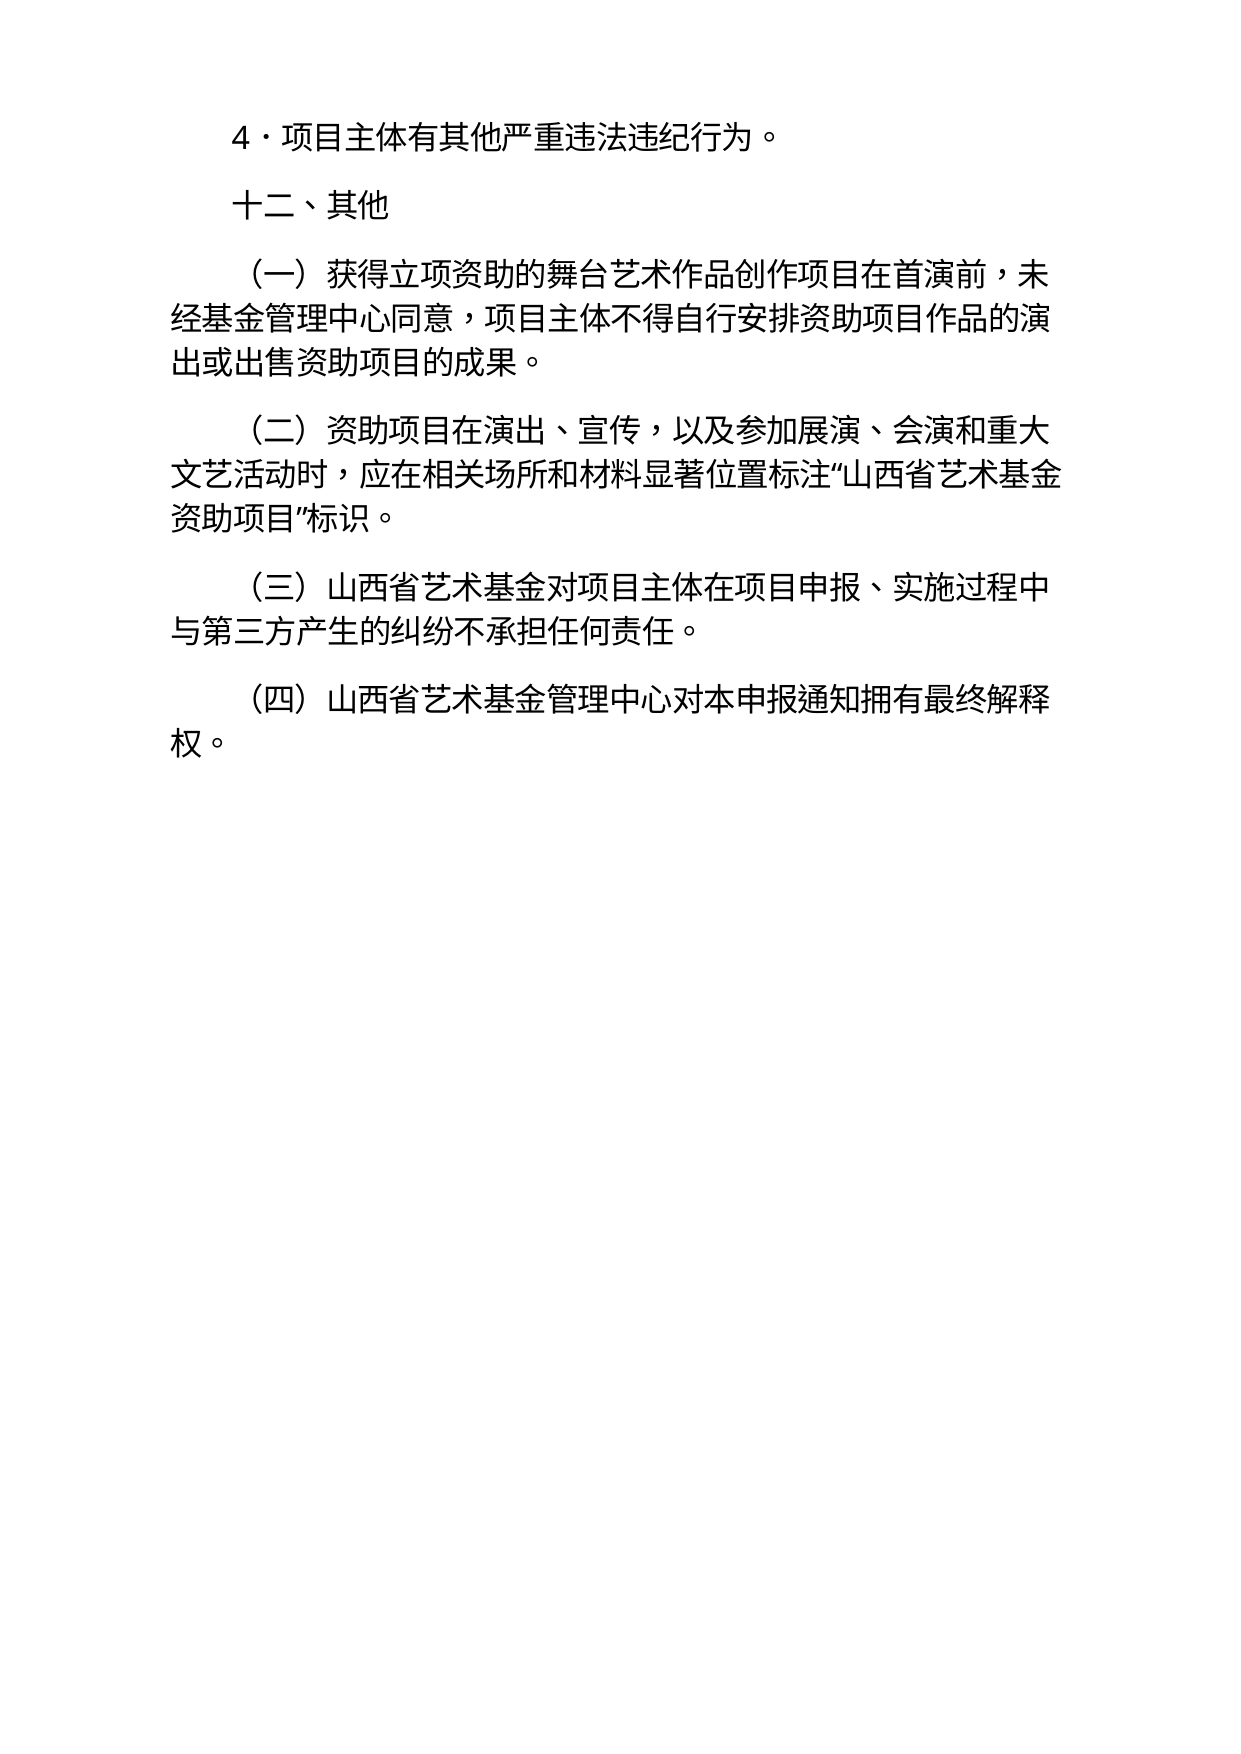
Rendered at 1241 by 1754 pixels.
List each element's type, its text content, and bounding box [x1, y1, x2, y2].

text （三）山西省艺术基金对项目主体在项目申报、实施过程中与第三方产生的纠纷不承担任何责任。 [170, 564, 1070, 652]
text 4．项目主体有其他严重违法违纪行为。 [170, 114, 1070, 158]
text （二）资助项目在演出、宣传，以及参加展演、会演和重大文艺活动时，应在相关场所和材料显著位置标注“山西省艺术基金资助项目”标识。 [170, 408, 1070, 540]
text （四）山西省艺术基金管理中心对本申报通知拥有最终解释权。 [170, 677, 1070, 765]
text （一）获得立项资助的舞台艺术作品创作项目在首演前，未经基金管理中心同意，项目主体不得自行安排资助项目作品的演出或出售资助项目的成果。 [170, 252, 1070, 383]
text 十二、其他 [170, 183, 1070, 227]
